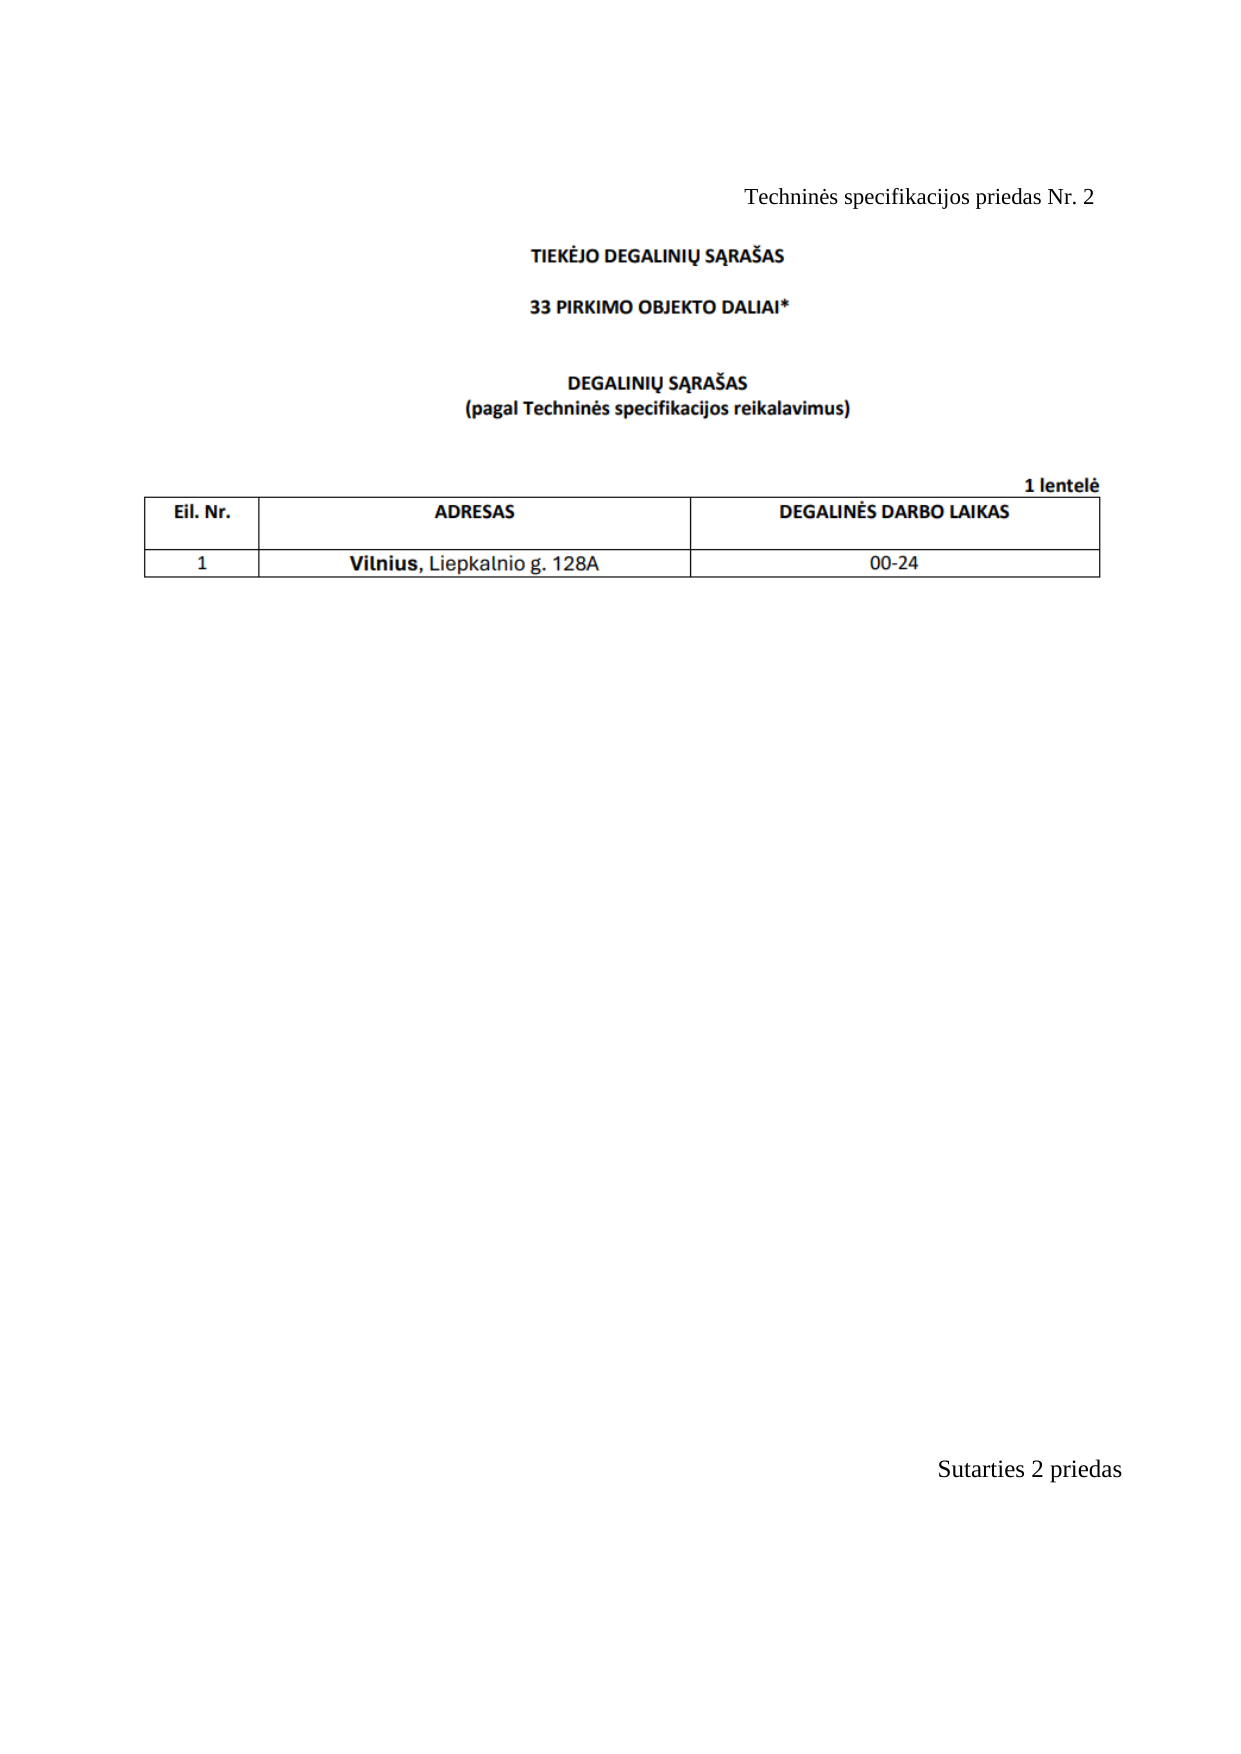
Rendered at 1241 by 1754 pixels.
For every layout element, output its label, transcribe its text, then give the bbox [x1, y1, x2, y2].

picture [118, 234, 1123, 611]
text Sutarties 2 priedas [118, 1454, 1122, 1483]
text Techninės specifikacijos priedas Nr. 2 [118, 183, 1122, 209]
